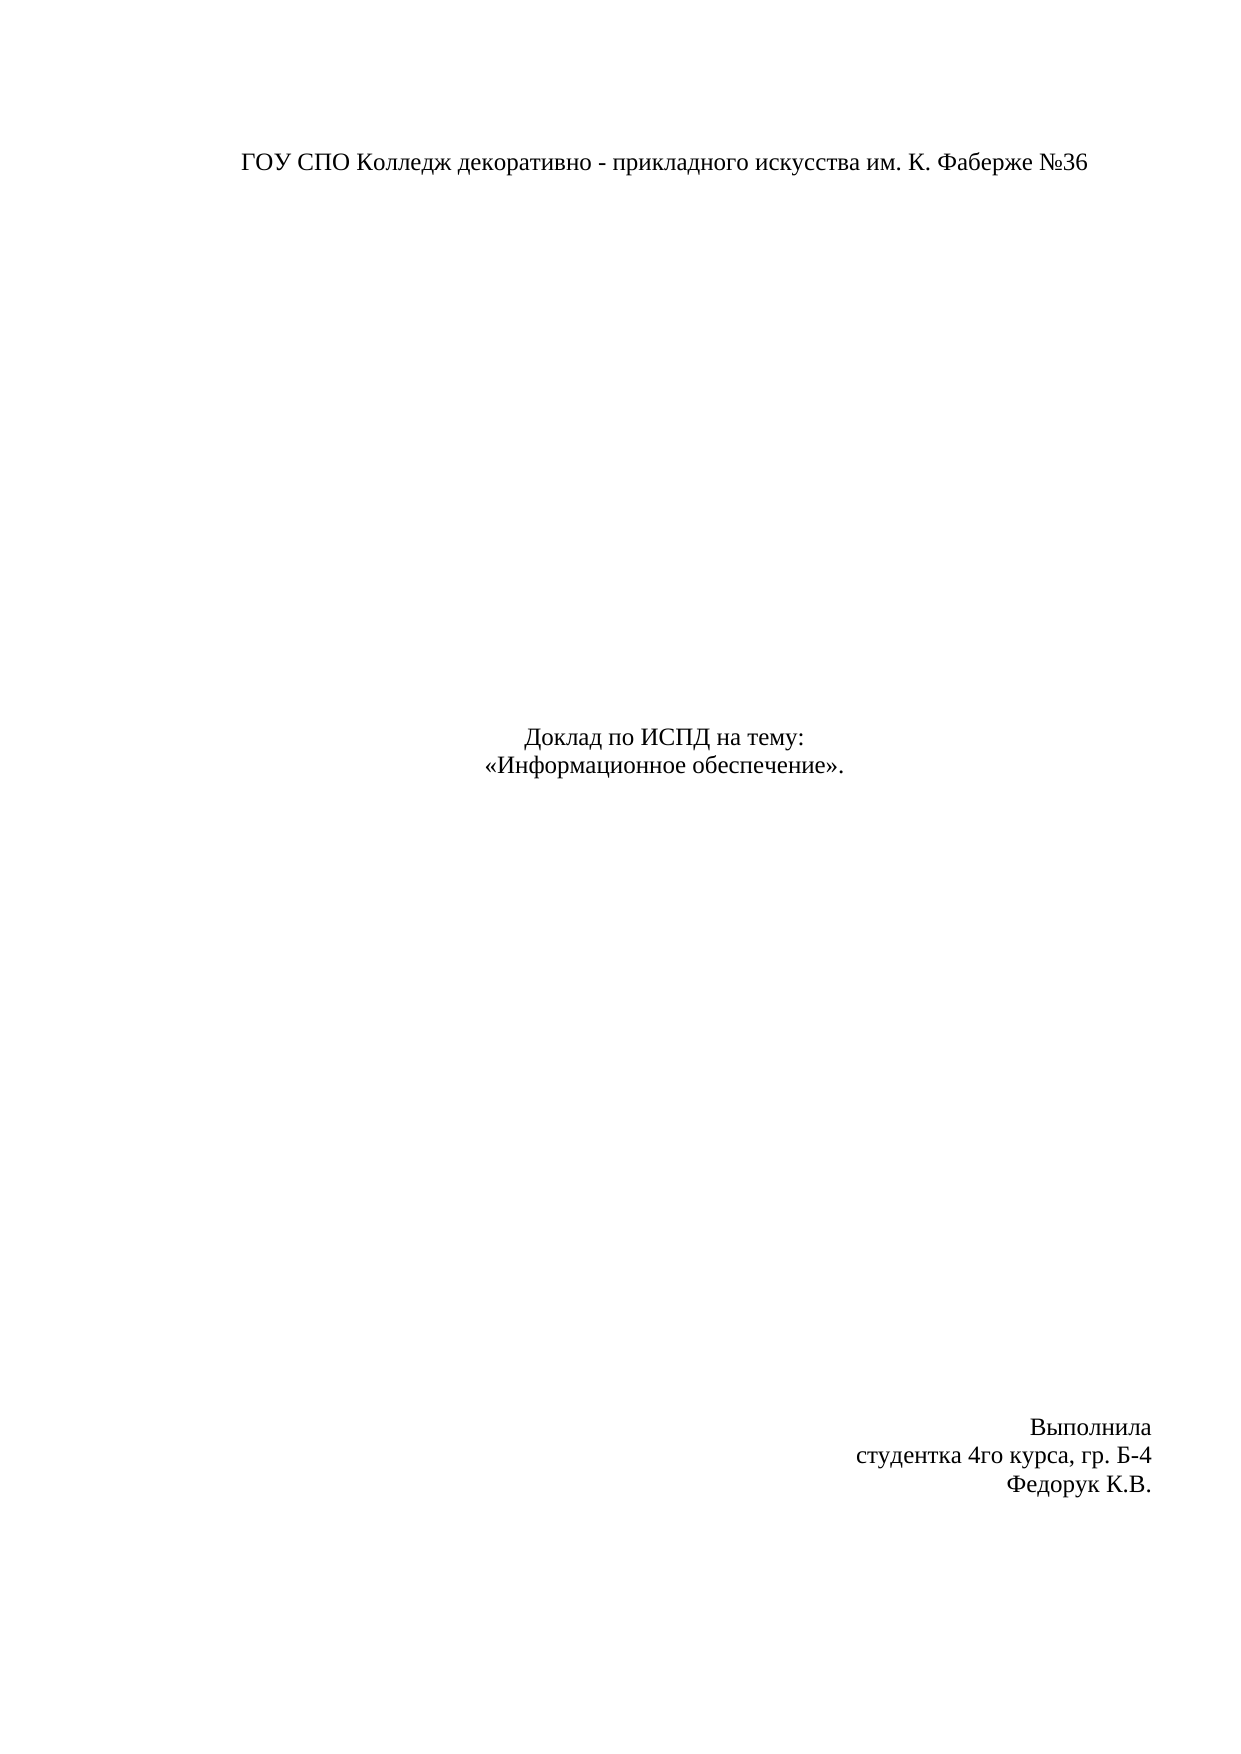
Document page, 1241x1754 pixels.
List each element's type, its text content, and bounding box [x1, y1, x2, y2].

text Доклад по ИСПД на тему: [177, 722, 1152, 751]
text Выполнила [177, 1412, 1152, 1441]
text ГОУ СПО Колледж декоративно - прикладного искусства им. К. Фаберже №36 [177, 147, 1152, 176]
text студентка 4го курса, гр. Б-4 [177, 1441, 1152, 1469]
text «Информационное обеспечение». [177, 751, 1152, 779]
text Федорук К.В. [177, 1469, 1152, 1498]
